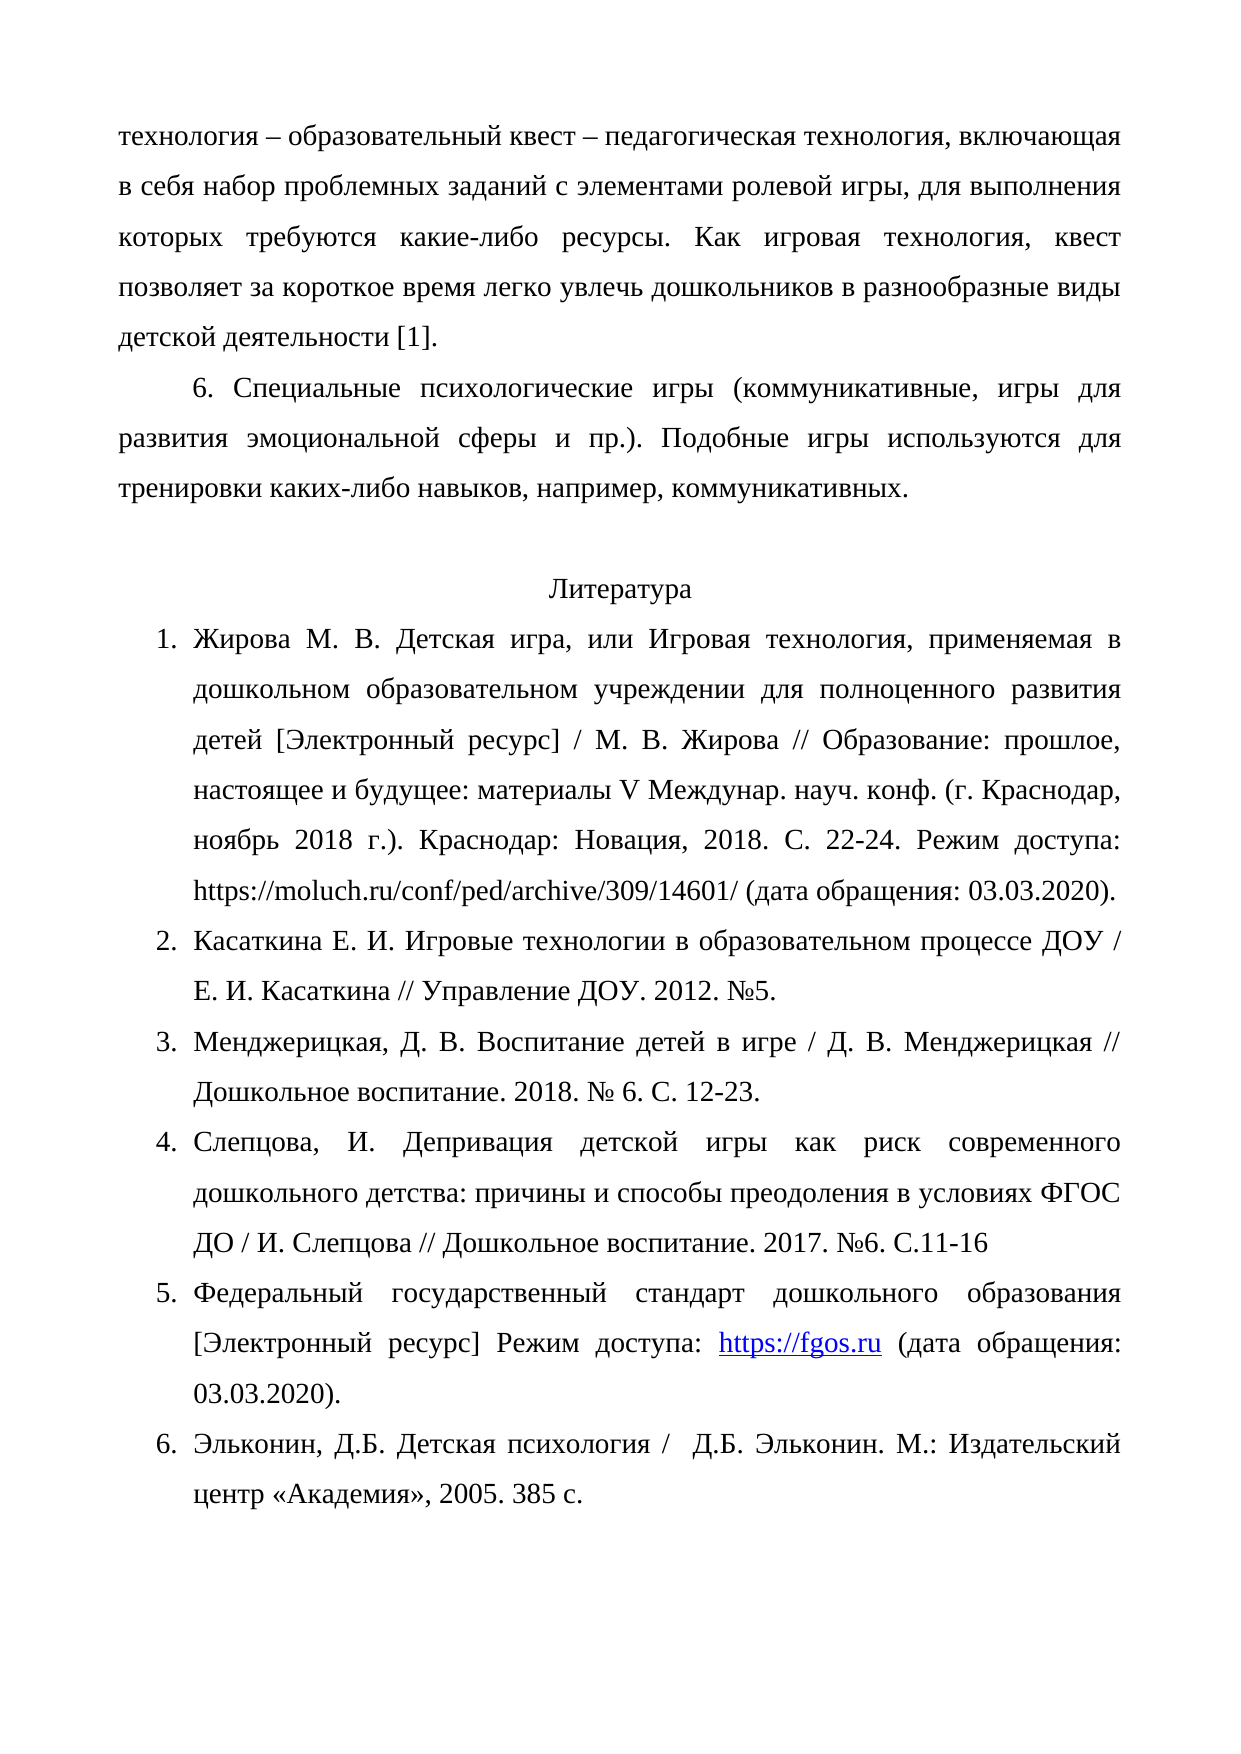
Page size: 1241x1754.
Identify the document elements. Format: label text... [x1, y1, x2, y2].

list Менджерицкая, Д. В. Воспитание детей в игре / Д. В. Менджерицкая // Дошкольное воспитание. 2018. № 6. С. 12-23. [156, 1024, 1122, 1108]
text 6. Специальные психологические игры (коммуникативные, игры для развития эмоциональной сферы и пр.). Подобные игры используются для тренировки каких-либо навыков, например, коммуникативных. [118, 370, 1122, 504]
list Касаткина Е. И. Игровые технологии в образовательном процессе ДОУ / Е. И. Касаткина // Управление ДОУ. 2012. №5. [156, 923, 1122, 1007]
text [118, 118, 1122, 353]
list Жирова М. В. Детская игра, или Игровая технология, применяемая в дошкольном образовательном учреждении для полноценного развития детей [Электронный ресурс] / М. В. Жирова // Образование: прошлое, настоящее и будущее: материалы V Междунар. науч. конф. (г. Краснодар, ноябрь 2018 г.). Краснодар: Новация, 2018. С. 22-24. Режим доступа: https://moluch.ru/conf/ped/archive/309/14601/ (дата обращения: 03.03.2020). [156, 621, 1122, 906]
list Слепцова, И. Депривация детской игры как риск современного дошкольного детства: причины и способы преодоления в условиях ФГОС ДО / И. Слепцова // Дошкольное воспитание. 2017. №6. С.11-16 [156, 1124, 1122, 1258]
text Литература [118, 571, 1122, 604]
list Эльконин, Д.Б. Детская психология / Д.Б. Эльконин. М.: Издательский центр «Академия», 2005. 385 с. [156, 1426, 1122, 1510]
list Федеральный государственный стандарт дошкольного образования [Электронный ресурс] Режим доступа: https://fgos.ru (дата обращения: 03.03.2020). [156, 1275, 1122, 1409]
